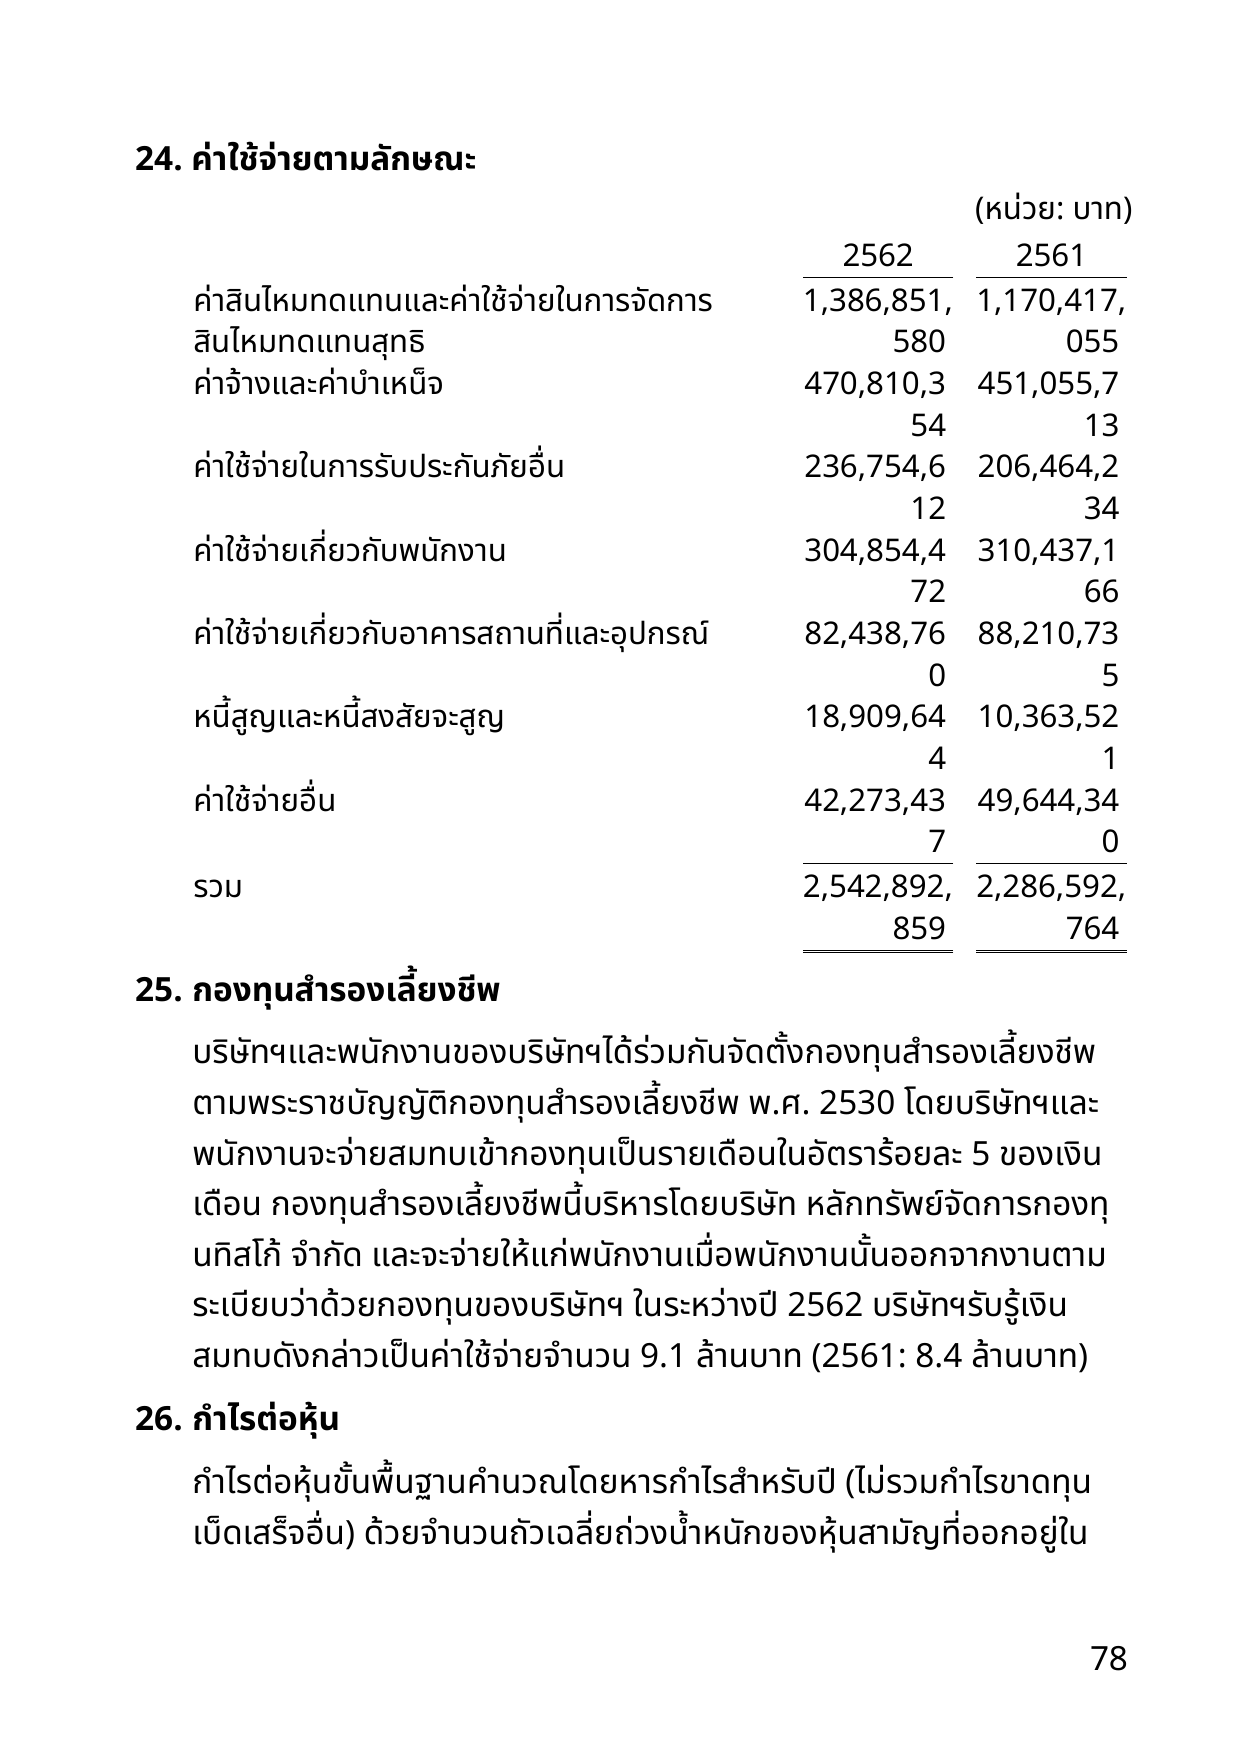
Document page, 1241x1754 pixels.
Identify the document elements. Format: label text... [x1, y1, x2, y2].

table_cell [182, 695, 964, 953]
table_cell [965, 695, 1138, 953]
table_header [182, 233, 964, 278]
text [135, 1458, 1131, 1559]
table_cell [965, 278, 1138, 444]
text บริษัทฯและพนักงานของบริษัทฯได้ร่วมกันจัดตั้งกองทุนสำรองเลี้ยงชีพตามพระราชบัญญัติกองทุนสำรองเลี้ยงชีพ พ.ศ. 2530 โดยบริษัทฯและพนักงานจะจ่ายสมทบเข้ากองทุนเป็นรายเดือนในอัตราร้อยละ 5 ของเงินเดือน กองทุนสำรองเลี้ยงชีพนี้บริหารโดยบริษัท หลักทรัพย์จัดการกองทุนทิสโก้ จำกัด และจะจ่ายให้แก่พนักงานเมื่อพนักงานนั้นออกจากงานตามระเบียบว่าด้วยกองทุนของบริษัทฯ ในระหว่างปี 2562 บริษัทฯรับรู้เงินสมทบดังกล่าวเป็นค่าใช้จ่ายจำนวน 9.1 ล้านบาท (2561: 8.4 ล้านบาท) [192, 1028, 1123, 1382]
text 26. กำไรต่อหุ้น [135, 1395, 1123, 1445]
text (หน่วย: บาท) [135, 186, 1132, 233]
text 24. ค่าใช้จ่ายตามลักษณะ [135, 135, 1132, 186]
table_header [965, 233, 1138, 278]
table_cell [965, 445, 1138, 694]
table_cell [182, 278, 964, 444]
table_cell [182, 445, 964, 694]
text 25. กองทุนสำรองเลี้ยงชีพ [135, 965, 1132, 1016]
